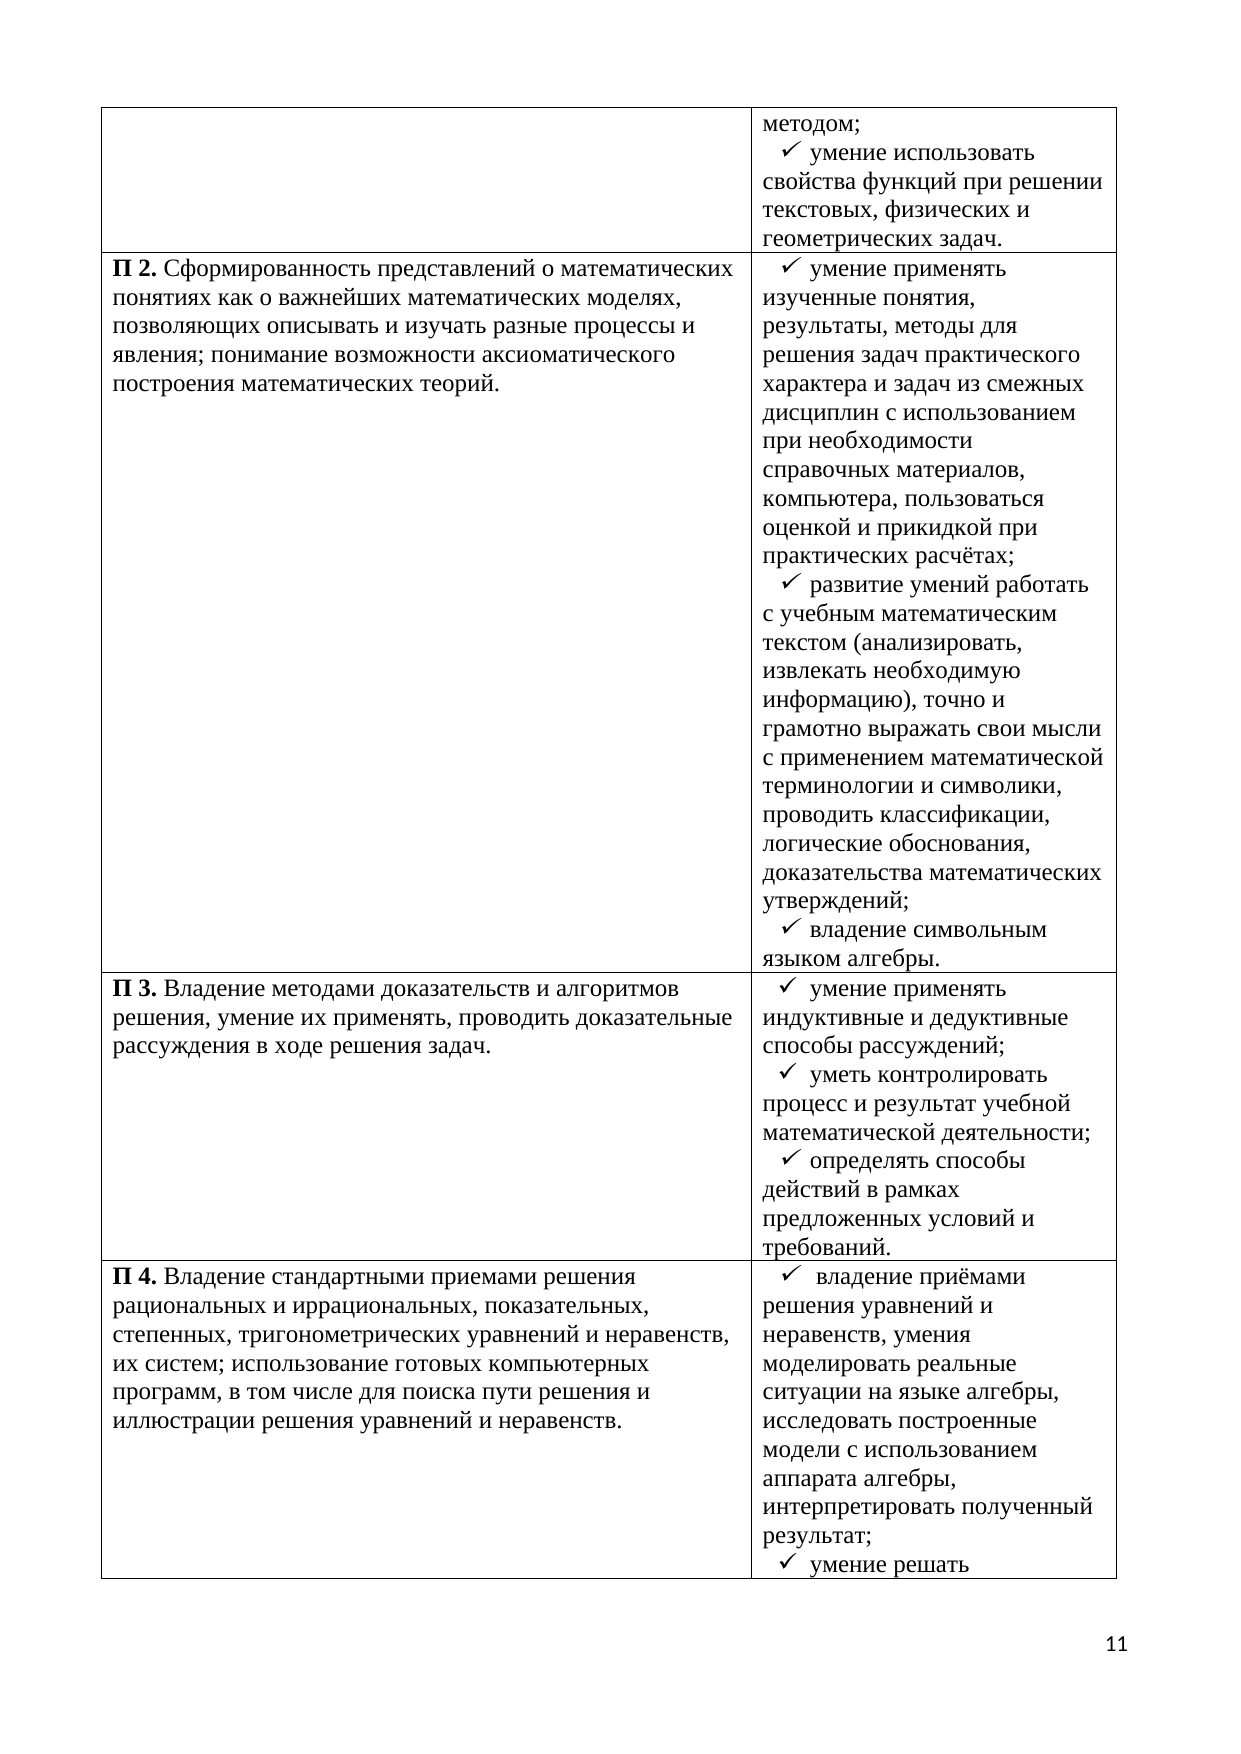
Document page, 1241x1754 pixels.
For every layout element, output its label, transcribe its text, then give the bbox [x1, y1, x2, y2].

table_cell П 3. Владение методами доказательств и алгоритмов решения, умение их применять, проводить доказательные рассуждения в ходе решения задач. [102, 973, 751, 1260]
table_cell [102, 108, 751, 252]
table_cell умение применять индуктивные и дедуктивные способы рассуждений; уметь контролировать процесс и результат учебной математической деятельности; определять способы действий в рамках предложенных условий и требований. [752, 973, 1116, 1260]
table_cell П 2. Сформированность представлений о математических понятиях как о важнейших математических моделях, позволяющих описывать и изучать разные процессы и явления; понимание возможности аксиоматического построения математических теорий. [102, 253, 751, 972]
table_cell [102, 1261, 751, 1578]
table_cell умение применять изученные понятия, результаты, методы для решения задач практического характера и задач из смежных дисциплин с использованием при необходимости справочных материалов, компьютера, пользоваться оценкой и прикидкой при практических расчётах; развитие умений работать с учебным математическим текстом (анализировать, извлекать необходимую информацию), точно и грамотно выражать свои мысли с применением математической терминологии и символики, проводить классификации, логические обоснования, доказательства математических утверждений; владение символьным языком алгебры. [752, 253, 1116, 972]
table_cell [752, 1261, 1116, 1578]
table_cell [752, 108, 1116, 252]
